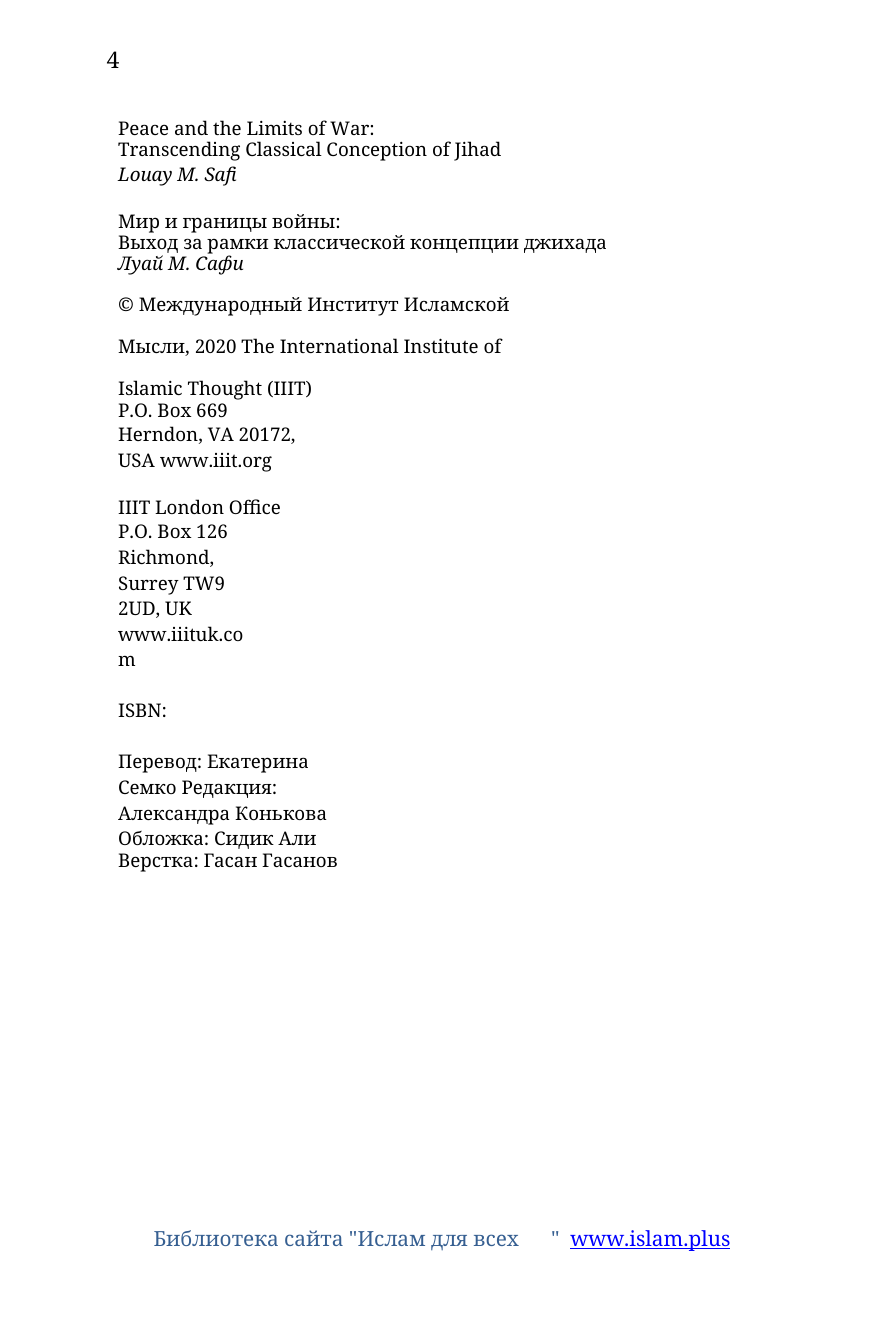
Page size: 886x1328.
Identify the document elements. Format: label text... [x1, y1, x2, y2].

text Луай М. Сафи [118, 253, 777, 274]
text P.O. Box 126 Richmond, Surrey TW9 2UD, UK www.iiituk.com [118, 519, 251, 672]
text Выход за рамки классической концепции джихада [118, 232, 777, 253]
text Верстка: Гасан Гасанов [118, 851, 777, 872]
text P.O. Box 669 [118, 401, 777, 422]
text Herndon, VA 20172, USA www.iiit.org [118, 422, 313, 473]
text Transcending Classical Conception of Jihad [118, 139, 777, 160]
text IIIT London Office [118, 498, 777, 519]
text Перевод: Екатерина Семко Редакция: Александра Конькова Обложка: Сидик Али [118, 749, 367, 851]
text ISBN: [118, 697, 777, 723]
text Peace and the Limits of War: [118, 118, 777, 139]
text Мир и границы войны: [118, 211, 777, 232]
text © Международный Институт Исламской Мысли, 2020 The International Institute of Islamic Thought (IIIT) [118, 275, 540, 400]
text Louay M. Safi [118, 161, 777, 186]
